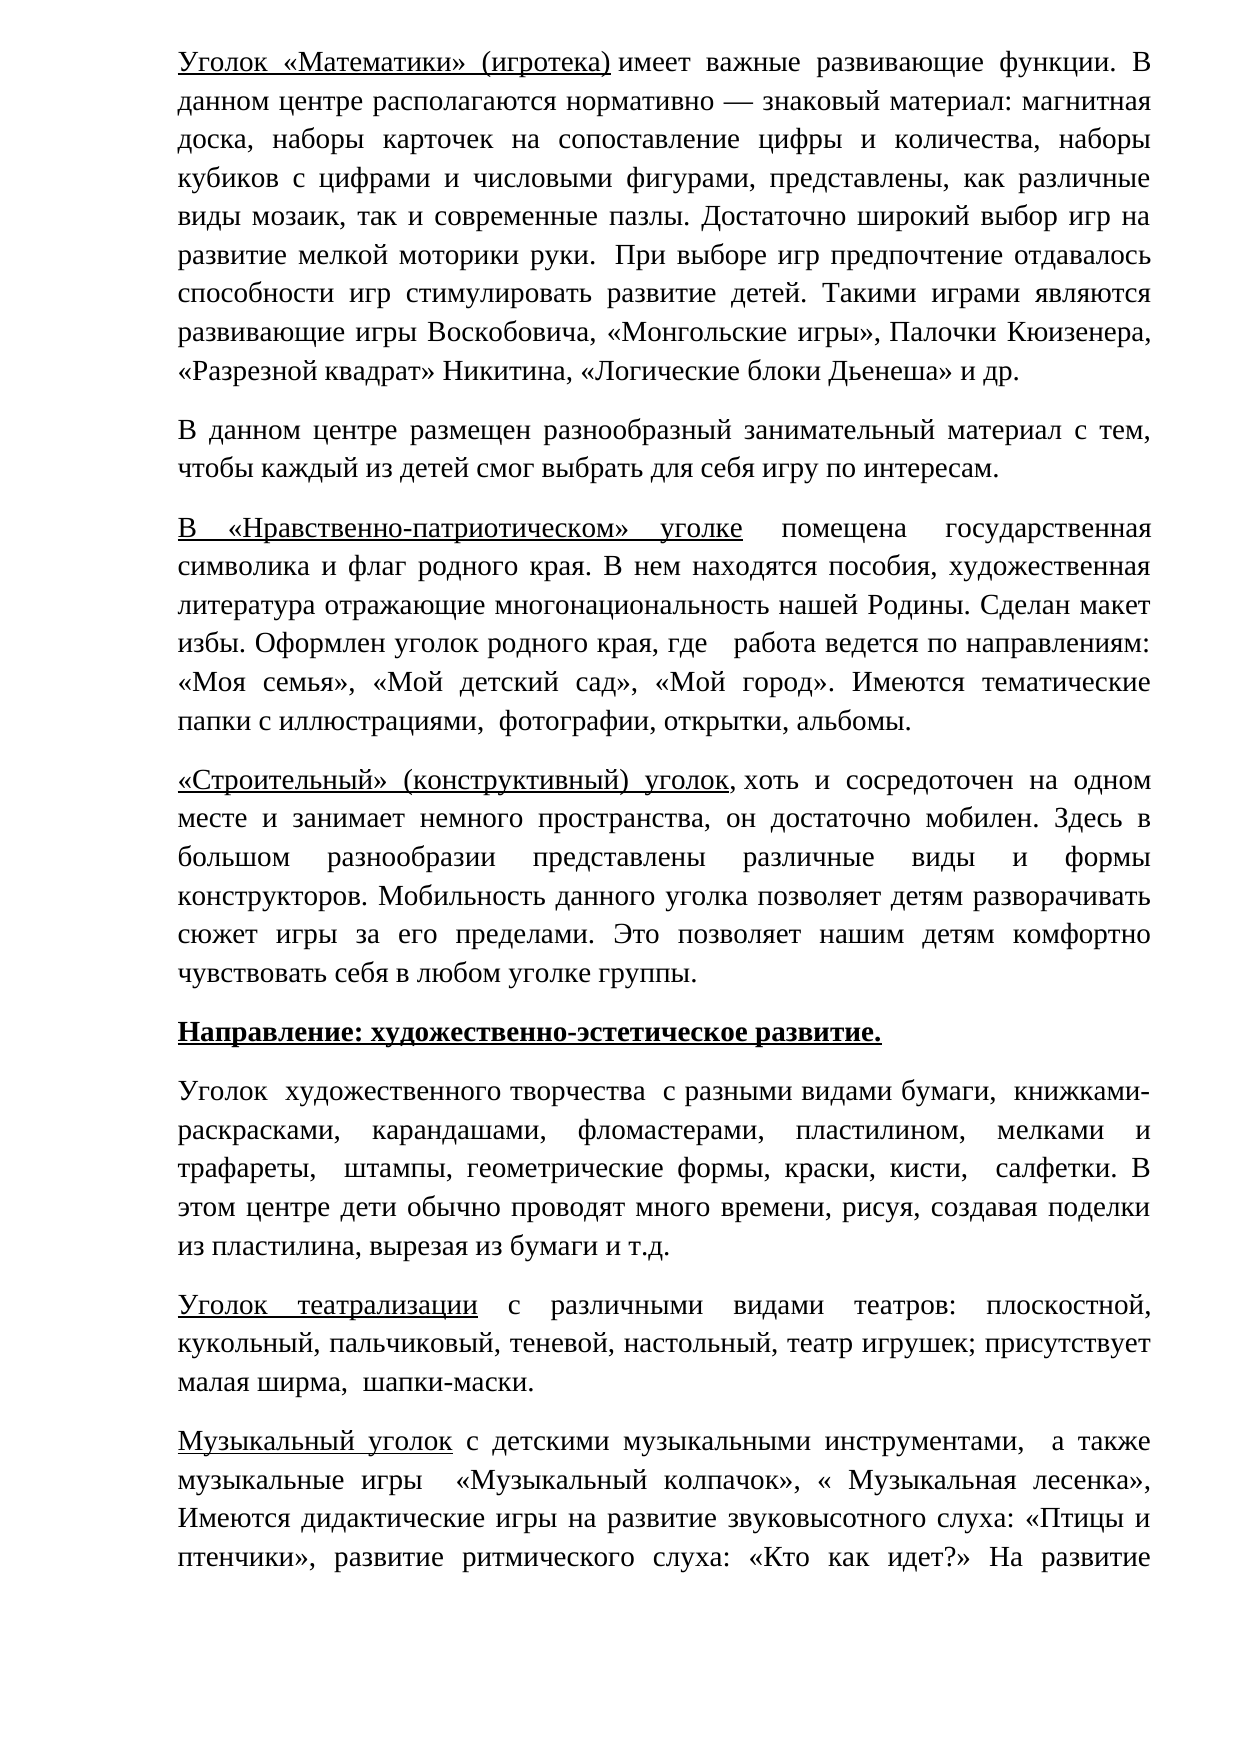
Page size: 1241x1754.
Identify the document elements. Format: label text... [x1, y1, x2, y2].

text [177, 1423, 1152, 1573]
text Уголок «Математики» (игротека) имеет важные развивающие функции. В данном центре располагаются нормативно — знаковый материал: магнитная доска, наборы карточек на сопоставление цифры и количества, наборы кубиков с цифрами и числовыми фигурами, представлены, как различные виды мозаик, так и современные пазлы. Достаточно широкий выбор игр на развитие мелкой моторики руки. При выборе игр предпочтение отдавалось способности игр стимулировать развитие детей. Такими играми являются развивающие игры Воскобовича, «Монгольские игры», Палочки Кюизенера, «Разрезной квадрат» Никитина, «Логические блоки Дьенеша» и др. [177, 44, 1152, 386]
text В «Нравственно-патриотическом» уголке помещена государственная символика и флаг родного края. В нем находятся пособия, художественная литература отражающие многонациональность нашей Родины. Сделан макет избы. Оформлен уголок родного края, где работа ведется по направлениям: «Моя семья», «Мой детский сад», «Мой город». Имеются тематические папки с иллюстрациями, фотографии, открытки, альбомы. [177, 510, 1152, 736]
text Уголок художественного творчества с разными видами бумаги, книжками-раскрасками, карандашами, фломастерами, пластилином, мелками и трафареты, штампы, геометрические формы, краски, кисти, салфетки. В этом центре дети обычно проводят много времени, рисуя, создавая поделки из пластилина, вырезая из бумаги и т.д. [177, 1073, 1152, 1261]
text «Строительный» (конструктивный) уголок, хоть и сосредоточен на одном месте и занимает немного пространства, он достаточно мобилен. Здесь в большом разнообразии представлены различные виды и формы конструкторов. Мобильность данного уголка позволяет детям разворачивать сюжет игры за его пределами. Это позволяет нашим детям комфортно чувствовать себя в любом уголке группы. [177, 762, 1152, 988]
text Уголок театрализации с различными видами театров: плоскостной, кукольный, пальчиковый, теневой, настольный, театр игрушек; присутствует малая ширма, шапки-маски. [177, 1287, 1152, 1398]
text Направление: художественно-эстетическое развитие. [177, 1014, 1152, 1048]
text В данном центре размещен разнообразный занимательный материал с тем, чтобы каждый из детей смог выбрать для себя игру по интересам. [177, 412, 1152, 484]
